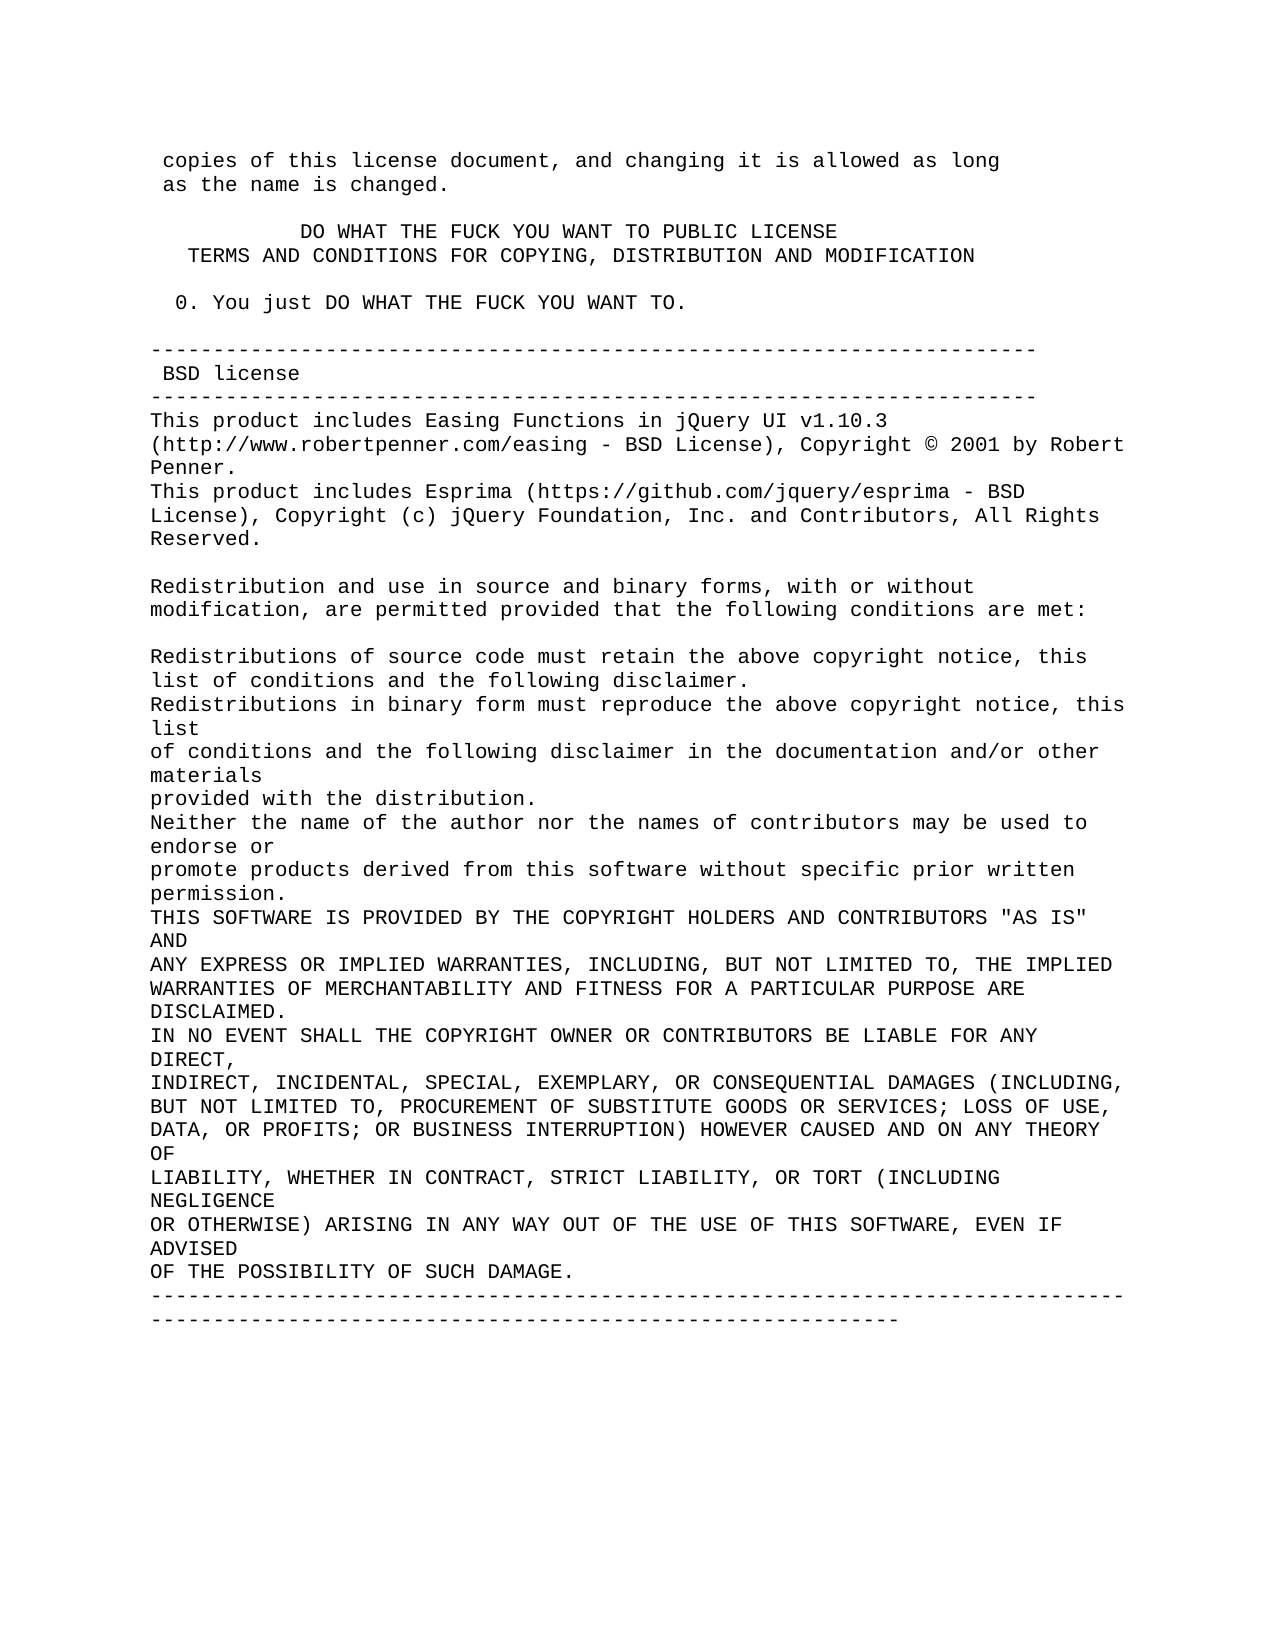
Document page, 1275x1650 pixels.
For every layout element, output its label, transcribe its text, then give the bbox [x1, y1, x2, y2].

text WARRANTIES OF MERCHANTABILITY AND FITNESS FOR A PARTICULAR PURPOSE ARE DISCLAIMED. [150, 978, 1125, 1025]
text ANY EXPRESS OR IMPLIED WARRANTIES, INCLUDING, BUT NOT LIMITED TO, THE IMPLIED [150, 954, 1125, 978]
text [150, 221, 1125, 244]
text BSD license [150, 363, 1125, 386]
text as the name is changed. [150, 174, 1125, 197]
text ----------------------------------------------------------------------- [150, 339, 1125, 363]
text IN NO EVENT SHALL THE COPYRIGHT OWNER OR CONTRIBUTORS BE LIABLE FOR ANY DIRECT, [150, 1025, 1125, 1072]
text copies of this license document, and changing it is allowed as long [150, 150, 1125, 174]
text ----------------------------------------------------------------------- [150, 386, 1125, 410]
text ------------------------------------------------------------------------------------------------------------------------------------------ [150, 1285, 1125, 1332]
text INDIRECT, INCIDENTAL, SPECIAL, EXEMPLARY, OR CONSEQUENTIAL DAMAGES (INCLUDING, [150, 1072, 1125, 1096]
text This product includes Easing Functions in jQuery UI v1.10.3 (http://www.robertpenner.com/easing - BSD License), Copyright © 2001 by Robert Penner. [150, 410, 1125, 481]
text 0. You just DO WHAT THE FUCK YOU WANT TO. [150, 292, 1125, 316]
text of conditions and the following disclaimer in the documentation and/or other materials [150, 741, 1125, 788]
text Redistribution and use in source and binary forms, with or without modification, are permitted provided that the following conditions are met: [150, 576, 1125, 623]
text provided with the distribution. [150, 788, 1125, 812]
text THIS SOFTWARE IS PROVIDED BY THE COPYRIGHT HOLDERS AND CONTRIBUTORS "AS IS" AND [150, 907, 1125, 954]
text DATA, OR PROFITS; OR BUSINESS INTERRUPTION) HOWEVER CAUSED AND ON ANY THEORY OF [150, 1119, 1125, 1167]
text BUT NOT LIMITED TO, PROCUREMENT OF SUBSTITUTE GOODS OR SERVICES; LOSS OF USE, [150, 1096, 1125, 1119]
text Redistributions of source code must retain the above copyright notice, this list of conditions and the following disclaimer. [150, 647, 1125, 694]
text Neither the name of the author nor the names of contributors may be used to endorse or [150, 812, 1125, 859]
text OF THE POSSIBILITY OF SUCH DAMAGE. [150, 1261, 1125, 1285]
text LIABILITY, WHETHER IN CONTRACT, STRICT LIABILITY, OR TORT (INCLUDING NEGLIGENCE [150, 1167, 1125, 1214]
text Redistributions in binary form must reproduce the above copyright notice, this list [150, 694, 1125, 741]
text TERMS AND CONDITIONS FOR COPYING, DISTRIBUTION AND MODIFICATION [150, 244, 1125, 268]
text This product includes Esprima (https://github.com/jquery/esprima - BSD License), Copyright (c) jQuery Foundation, Inc. and Contributors, All Rights Reserved. [150, 481, 1125, 552]
text OR OTHERWISE) ARISING IN ANY WAY OUT OF THE USE OF THIS SOFTWARE, EVEN IF ADVISED [150, 1214, 1125, 1261]
text promote products derived from this software without specific prior written permission. [150, 859, 1125, 907]
